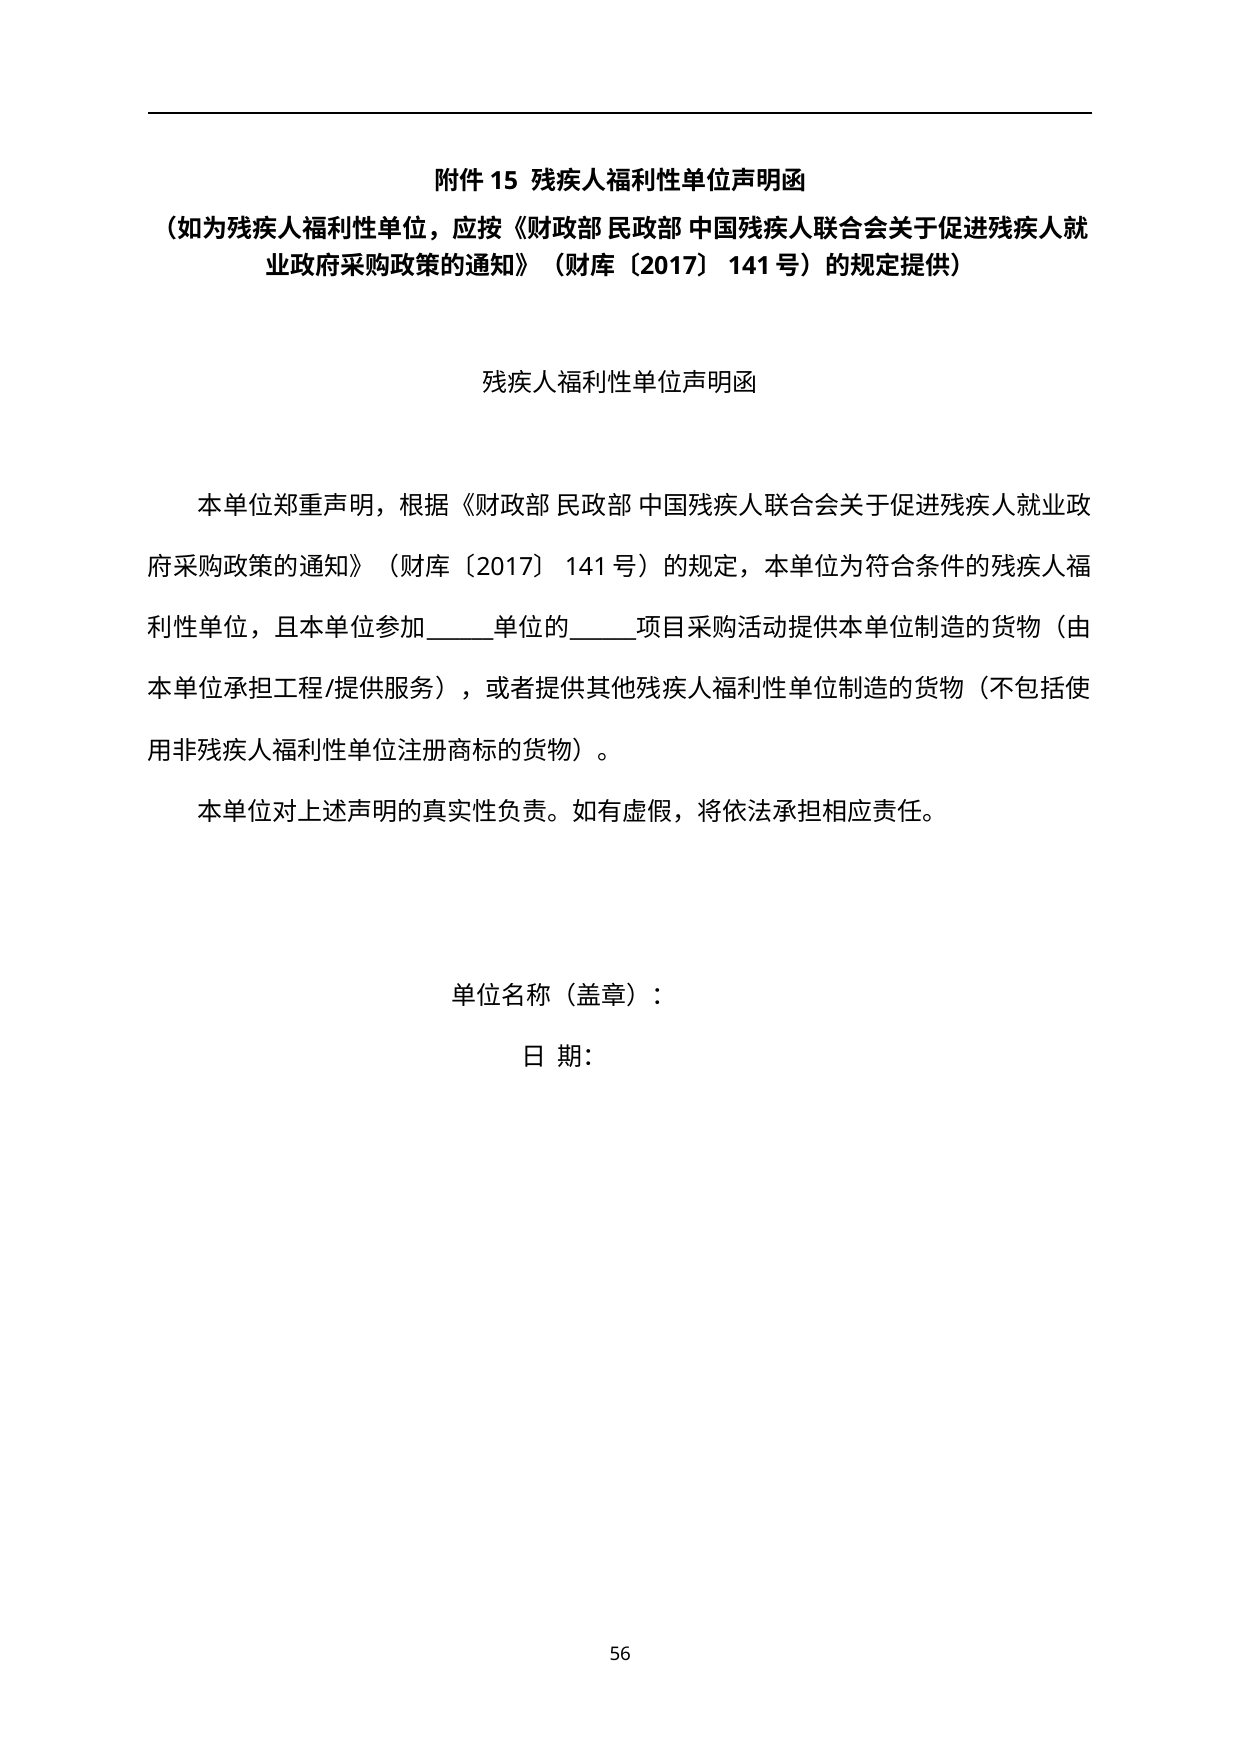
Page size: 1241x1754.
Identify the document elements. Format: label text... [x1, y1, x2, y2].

subtitle （如为残疾人福利性单位，应按《财政部 民政部 中国残疾人联合会关于促进残疾人就业政府采购政策的通知》（财库〔2017〕 141号）的规定提供） [148, 209, 1092, 281]
text 日 期： [148, 1016, 930, 1078]
text 本单位对上述声明的真实性负责。如有虚假，将依法承担相应责任。 [148, 771, 1092, 833]
text 单位名称（盖章）： [148, 955, 930, 1016]
subtitle 附件15 残疾人福利性单位声明函 [148, 160, 1092, 196]
text 本单位郑重声明，根据《财政部 民政部 中国残疾人联合会关于促进残疾人就业政府采购政策的通知》（财库〔2017〕 141号）的规定，本单位为符合条件的残疾人福利性单位，且本单位参加______单位的______项目采购活动提供本单位制造的货物（由本单位承担工程/提供服务），或者提供其他残疾人福利性单位制造的货物（不包括使用非残疾人福利性单位注册商标的货物）。 [148, 465, 1092, 771]
text 残疾人福利性单位声明函 [148, 343, 1092, 404]
